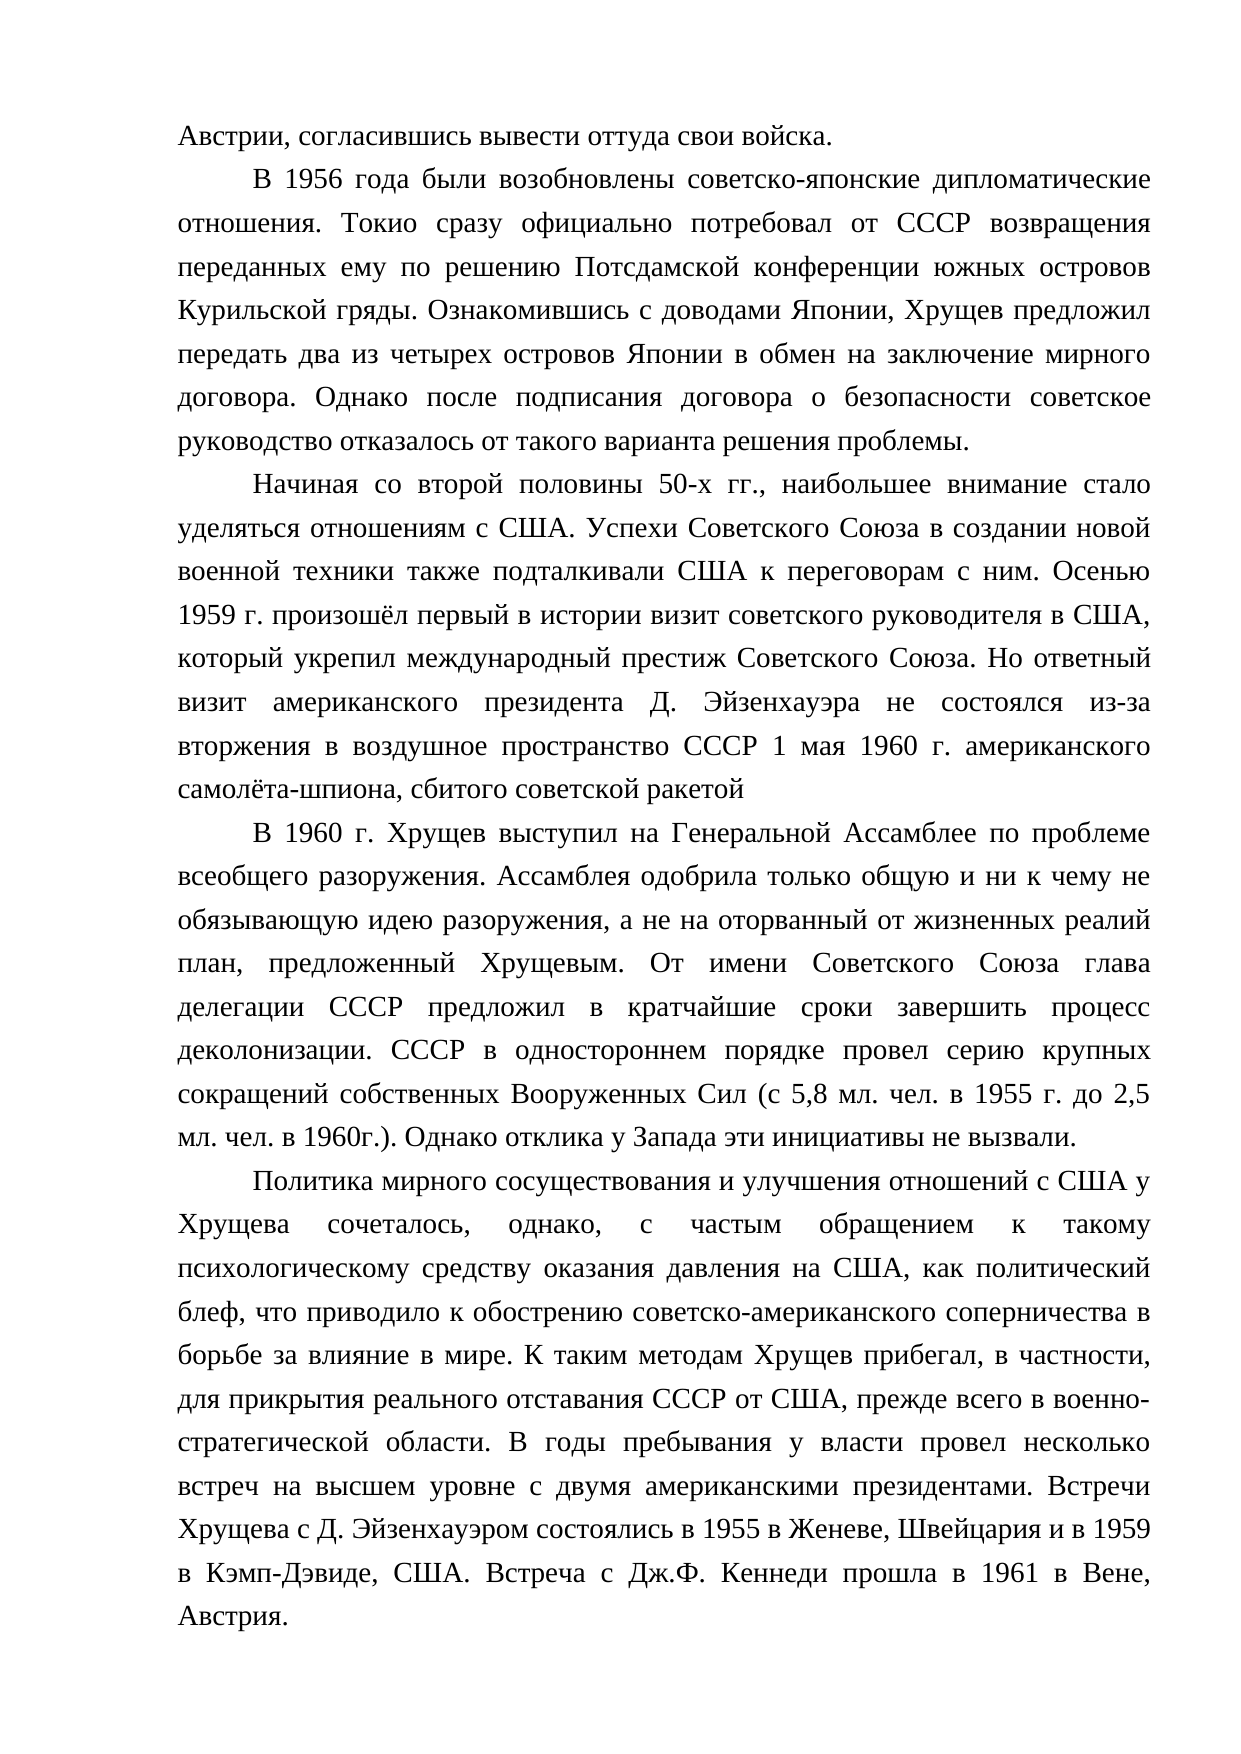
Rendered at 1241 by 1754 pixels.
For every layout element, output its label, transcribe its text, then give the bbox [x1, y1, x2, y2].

text В 1956 года были возобновлены советско-японские дипломатические отношения. Токио сразу официально потребовал от СССР возвращения переданных ему по решению Потсдамской конференции южных островов Курильской гряды. Ознакомившись с доводами Японии, Хрущев предложил передать два из четырех островов Японии в обмен на заключение мирного договора. Однако после подписания договора о безопасности советское руководство отказалось от такого варианта решения проблемы. [177, 162, 1152, 456]
text В 1960 г. Хрущев выступил на Генеральной Ассамблее по проблеме всеобщего разоружения. Ассамблея одобрила только общую и ни к чему не обязывающую идею разоружения, а не на оторванный от жизненных реалий план, предложенный Хрущевым. От имени Советского Союза глава делегации СССР предложил в кратчайшие сроки завершить процесс деколонизации. СССР в одностороннем порядке провел серию крупных сокращений собственных Вооруженных Сил (с 5,8 мл. чел. в 1955 г. до 2,5 мл. чел. в 1960г.). Однако отклика у Запада эти инициативы не вызвали. [177, 815, 1152, 1153]
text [177, 118, 1152, 152]
text Начиная со второй половины 50-х гг., наибольшее внимание стало уделяться отношениям с США. Успехи Советского Союза в создании новой военной техники также подталкивали США к переговорам с ним. Осенью 1959 г. произошёл первый в истории визит советского руководителя в США, который укрепил международный престиж Советского Союза. Но ответный визит американского президента Д. Эйзенхауэра не состоялся из-за вторжения в воздушное пространство СССР 1 мая 1960 г. американского самолёта-шпиона, сбитого советской ракетой [177, 466, 1152, 805]
text Политика мирного сосуществования и улучшения отношений с США у Хрущева сочеталось, однако, с частым обращением к такому психологическому средству оказания давления на США, как политический блеф, что приводило к обострению советско-американского соперничества в борьбе за влияние в мире. К таким методам Хрущев прибегал, в частности, для прикрытия реального отставания СССР от США, прежде всего в военно-стратегической области. В годы пребывания у власти провел несколько встреч на высшем уровне с двумя американскими президентами. Встречи Хрущева с Д. Эйзенхауэром состоялись в 1955 в Женеве, Швейцария и в 1959 в Кэмп-Дэвиде, США. Встреча с Дж.Ф. Кеннеди прошла в 1961 в Вене, Австрия. [177, 1163, 1152, 1632]
